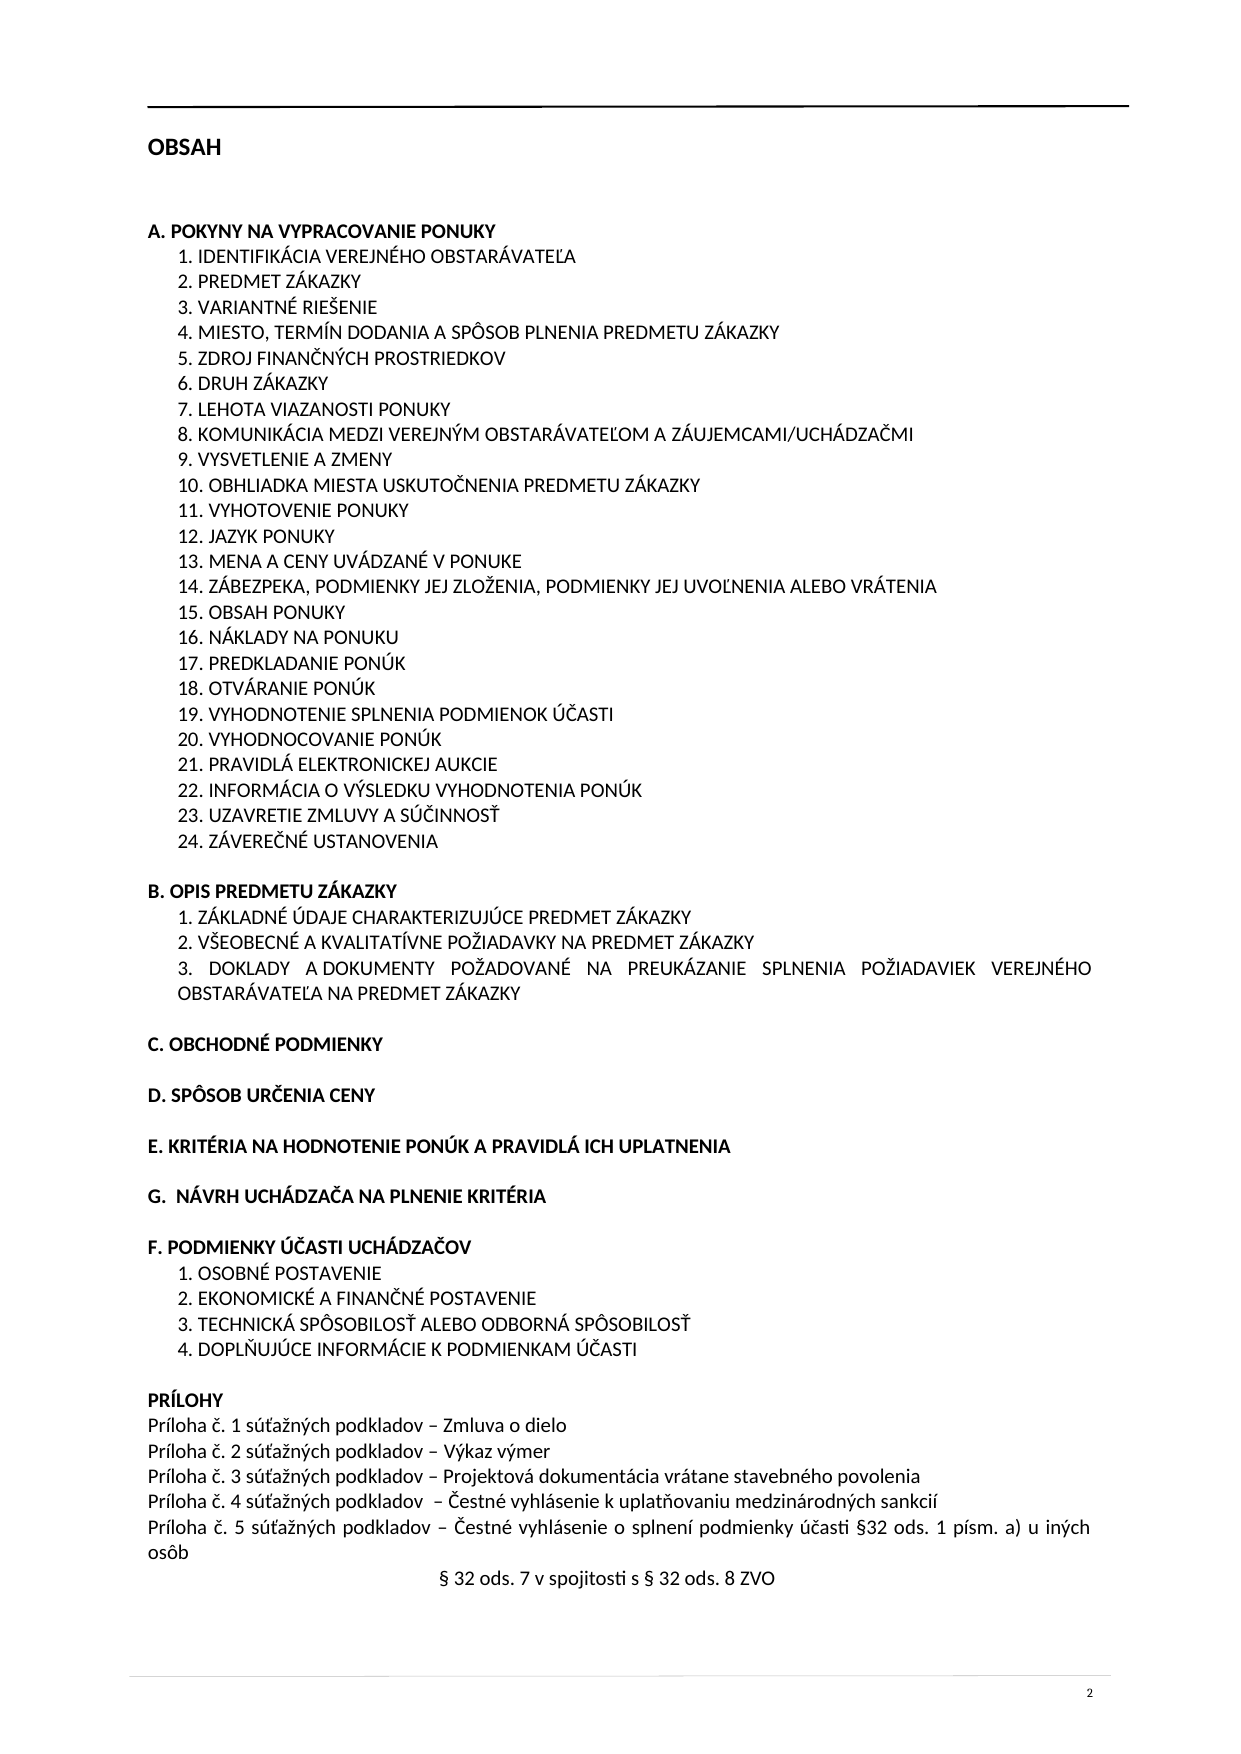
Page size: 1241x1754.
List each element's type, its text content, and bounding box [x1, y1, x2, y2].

text 3. VARIANTNÉ RIEŠENIE [177, 294, 1092, 319]
text 6. DRUH ZÁKAZKY [177, 370, 1092, 396]
text 17. PREDKLADANIE PONÚK [177, 650, 1092, 675]
text 1. OSOBNÉ POSTAVENIE [177, 1260, 1092, 1285]
text 2. VŠEOBECNÉ A KVALITATÍVNE POŽIADAVKY NA PREDMET ZÁKAZKY [177, 929, 1092, 955]
text Príloha č. 5 súťažných podkladov – Čestné vyhlásenie o splnení podmienky účasti §32 ods. 1 písm. a) u iných osôb [148, 1514, 1092, 1565]
text 3. DOKLADY A DOKUMENTY POŽADOVANÉ NA PREUKÁZANIE SPLNENIA POŽIADAVIEK VEREJNÉHO OBSTARÁVATEĽA NA PREDMET ZÁKAZKY [177, 955, 1092, 1006]
text 14. ZÁBEZPEKA, podmienky jej zloženia, podmienky jej uvoľnenia alebo vrátenia [177, 574, 1092, 599]
text F. PODMIENKY ÚČASTI UCHÁDZAČOV [148, 1234, 1092, 1260]
text 1. ZÁKLADNÉ ÚDAJE CHARAKTERIZUJÚCE PREDMET ZÁKAZKY [177, 904, 1092, 929]
text 3. TECHNICKÁ SPÔSOBILOSŤ ALEBO ODBORNÁ SPÔSOBILOSŤ [177, 1311, 1092, 1336]
text Príloha č. 3 súťažných podkladov – Projektová dokumentácia vrátane stavebného povolenia [148, 1463, 1092, 1489]
text 7. LEHOTA VIAZANOSTI PONUKY [177, 396, 1092, 421]
text 5. ZDROJ FINANČNÝCH PROSTRIEDKOV [177, 345, 1092, 370]
text A. POKYNY NA VYPRACOVANIE PONUKY [148, 218, 1092, 243]
text C. OBCHODNÉ PODMIENKY [148, 1031, 1092, 1057]
text 4. DOPLŇUJÚCE INFORMÁCIE K PODMIENKAM ÚČASTI [177, 1336, 1092, 1362]
text 16. NÁKLADY NA PONUKU [177, 624, 1092, 650]
text E. KRITÉRIA NA HODNOTENIE PONÚK A PRAVIDLÁ ICH UPLATNENIA [148, 1133, 1092, 1158]
text § 32 ods. 7 v spojitosti s § 32 ods. 8 ZVO [148, 1565, 1092, 1590]
text D. SPÔSOB URČENIA CENY [148, 1082, 1092, 1107]
text 20. VYHODNOCOVANIE PONÚK [177, 726, 1092, 752]
text 12. JAZYK PONUKY [177, 523, 1092, 548]
text 9. VYSVETLENIE A ZMENY [177, 447, 1092, 472]
text 13. MENA A CENY UVÁDZANÉ V PONUKE [177, 548, 1092, 574]
text 2. EKONOMICKÉ A FINANČNÉ POSTAVENIE [177, 1285, 1092, 1311]
text 10. OBHLIADKA MIESTA USKUTOČNENIA PREDMETU ZÁKAZKY [177, 472, 1092, 497]
text 22. INFORMÁCIA O VÝSLEDKU VYHODNOTENIA PONÚK [177, 777, 1092, 802]
text Príloha č. 1 súťažných podkladov – Zmluva o dielo [148, 1412, 1092, 1438]
text 19. VYHODNOTENIE SPLNENIA PODMIENOK ÚČASTI [177, 701, 1092, 726]
text 2. PREDMET ZÁKAZKY [177, 269, 1092, 294]
text 23. UZAVRETIE ZMLUVY A SÚČINNOSŤ [177, 802, 1092, 828]
text Príloha č. 2 súťažných podkladov – Výkaz výmer [148, 1438, 1092, 1463]
text 21. PRAVIDLÁ ELEKTRONICKEJ AUKCIE [177, 752, 1092, 777]
text PRÍLOHY [148, 1387, 1092, 1412]
text 11. VYHOTOVENIE PONUKY [177, 497, 1092, 523]
text B. OPIS PREDMETU ZÁKAZKY [148, 879, 1092, 904]
text 24. ZÁVEREČNÉ USTANOVENIA [177, 828, 1092, 853]
text 8. KOMUNIKÁCIA MEDZI VEREJNÝM OBSTARÁVATEĽOM A ZÁUJEMCAMI/UCHÁDZAČMI [177, 421, 1092, 447]
text G. NÁVRH UCHÁDZAČA NA PLNENIE KRITÉRIA [148, 1184, 1092, 1209]
text 1. IDENTIFIKÁCIA VEREJNÉHO OBSTARÁVATEĽA [177, 243, 1092, 269]
text 18. OTVÁRANIE PONÚK [177, 675, 1092, 701]
text 4. MIESTO, TERMÍN DODANIA A SPÔSOB PLNENIA PREDMETU ZÁKAZKY [177, 319, 1092, 345]
text 15. OBSAH PONUKY [177, 599, 1092, 624]
text Príloha č. 4 súťažných podkladov – Čestné vyhlásenie k uplatňovaniu medzinárodných sankcií [148, 1489, 1092, 1514]
